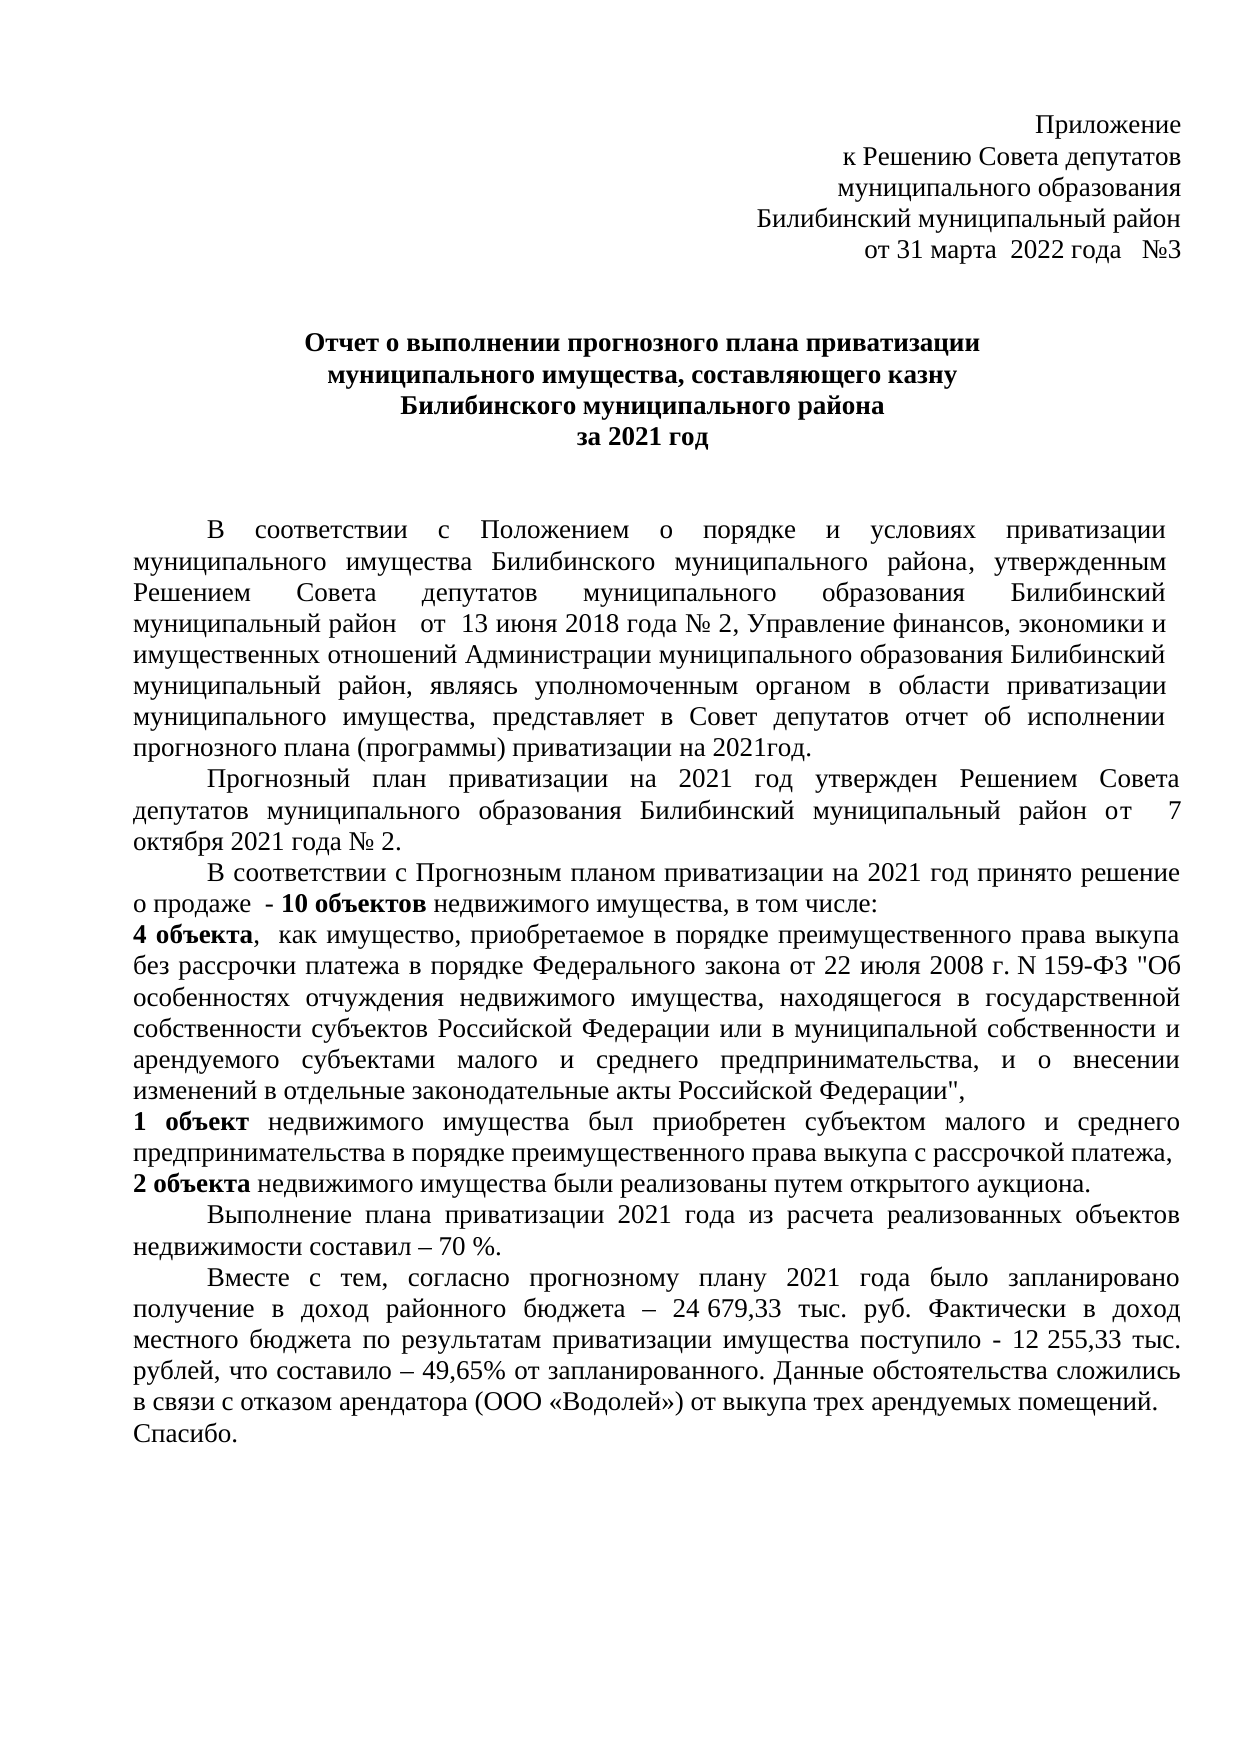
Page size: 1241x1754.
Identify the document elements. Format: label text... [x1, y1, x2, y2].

text Билибинского муниципального района [74, 389, 1211, 420]
text 4 объекта, как имущество, приобретаемое в порядке преимущественного права выкупа без рассрочки платежа в порядке Федерального закона от 22 июля 2008 г. N 159-ФЗ "Об особенностях отчуждения недвижимого имущества, находящегося в государственной собственности субъектов Российской Федерации или в муниципальной собственности и арендуемого субъектами малого и среднего предпринимательства, и о внесении изменений в отдельные законодательные акты Российской Федерации", [133, 918, 1181, 1105]
text 1 объект недвижимого имущества был приобретен субъектом малого и среднего предпринимательства в порядке преимущественного права выкупа с рассрочкой платежа, [133, 1105, 1181, 1167]
text Спасибо. [133, 1417, 1181, 1448]
text Билибинский муниципальный район [133, 202, 1181, 233]
text В соответствии с Прогнозным планом приватизации на 2021 год принято решение о продаже - 10 объектов недвижимого имущества, в том числе: [133, 856, 1181, 918]
text Отчет о выполнении прогнозного плана приватизации [74, 327, 1211, 358]
text к Решению Совета депутатов [133, 140, 1181, 171]
text Приложение [133, 108, 1181, 140]
text от 31 марта 2022 года №3 [133, 233, 1181, 264]
text 2 объекта недвижимого имущества были реализованы путем открытого аукциона. [133, 1167, 1181, 1199]
text Выполнение плана приватизации 2021 года из расчета реализованных объектов недвижимости составил – 70 %. [133, 1199, 1181, 1261]
text В соответствии с Положением о порядке и условиях приватизации муниципального имущества Билибинского муниципального района, утвержденным Решением Совета депутатов муниципального образования Билибинский муниципальный район от 13 июня 2018 года № 2, Управление финансов, экономики и имущественных отношений Администрации муниципального образования Билибинский муниципальный район, являясь уполномоченным органом в области приватизации муниципального имущества, представляет в Совет депутатов отчет об исполнении прогнозного плана (программы) приватизации на 2021год. [133, 513, 1167, 763]
text Прогнозный план приватизации на 2021 год утвержден Решением Совета депутатов муниципального образования Билибинский муниципальный район от 7 октября 2021 года № 2. [133, 763, 1181, 856]
text муниципального имущества, составляющего казну [74, 358, 1211, 389]
text муниципального образования [133, 171, 1181, 202]
text за 2021 год [74, 420, 1211, 451]
text Вместе с тем, согласно прогнозному плану 2021 года было запланировано получение в доход районного бюджета – 24 679,33 тыс. руб. Фактически в доход местного бюджета по результатам приватизации имущества поступило - 12 255,33 тыс. рублей, что составило – 49,65% от запланированного. Данные обстоятельства сложились в связи с отказом арендатора (ООО «Водолей») от выкупа трех арендуемых помещений. [133, 1261, 1181, 1417]
